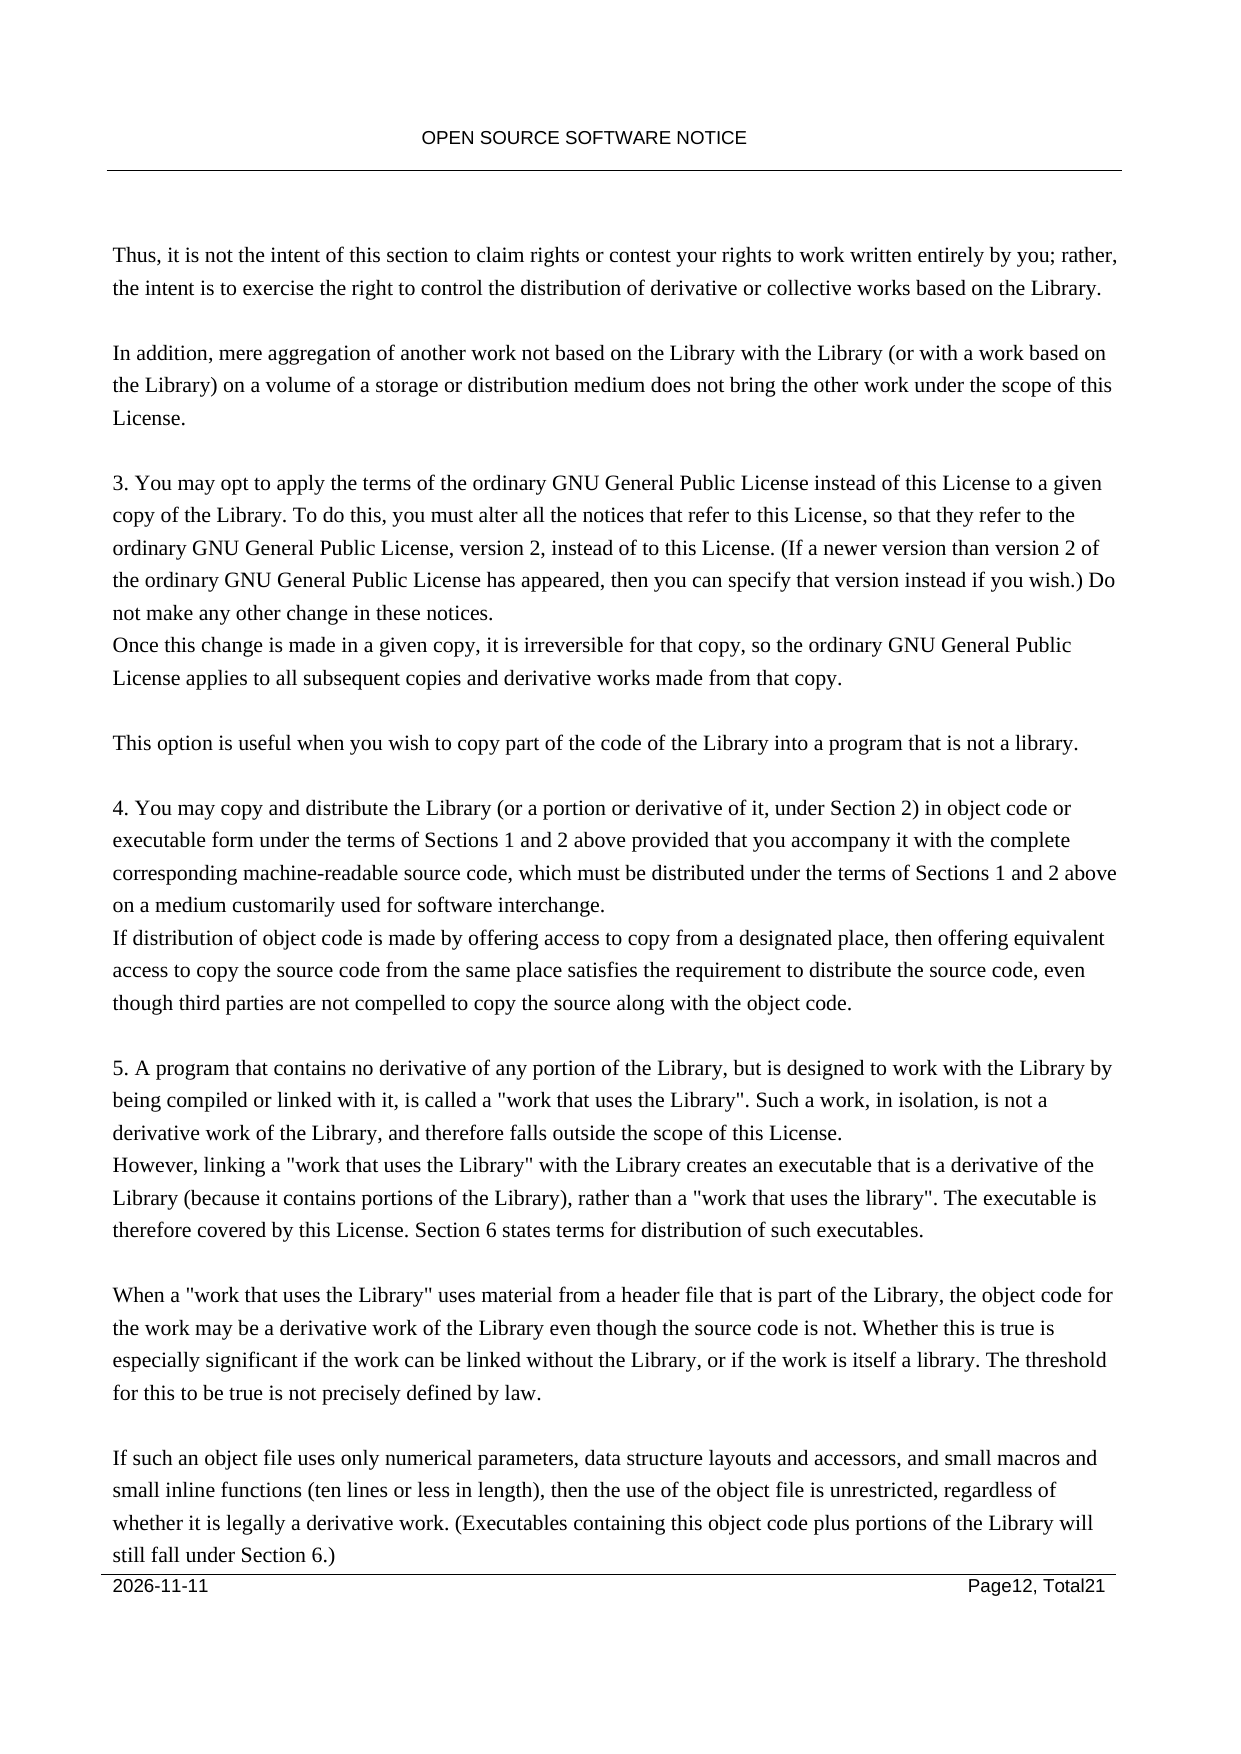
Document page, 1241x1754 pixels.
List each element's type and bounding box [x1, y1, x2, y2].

text [112, 206, 1128, 1571]
